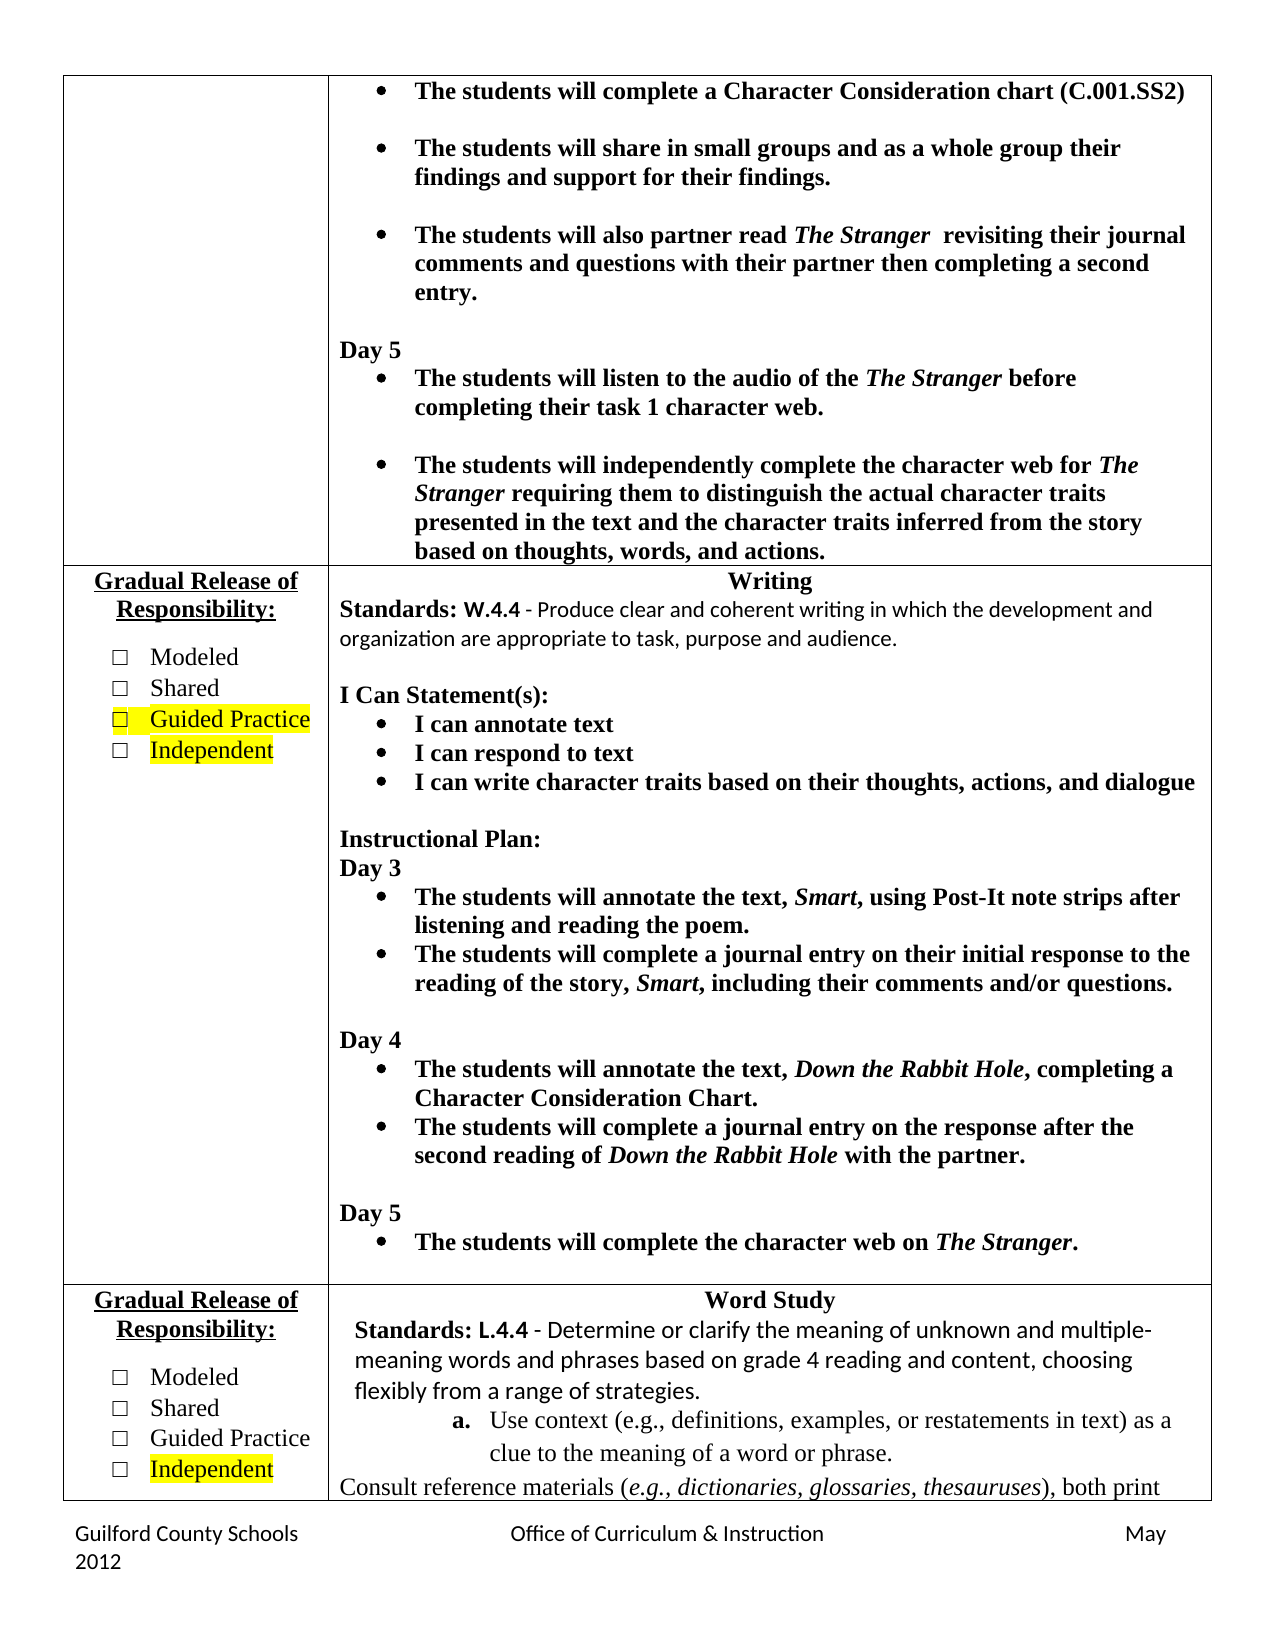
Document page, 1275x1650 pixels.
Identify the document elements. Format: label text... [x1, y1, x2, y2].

table_cell Writing Standards: W.4.4 - Produce clear and coherent writing in which the development and organization are appropriate to task, purpose and audience. I Can Statement(s): I can annotate text I can respond to text I can write character traits based on their thoughts, actions, and dialogue Instructional Plan: Day 3 The students will annotate the text, Smart, using Post-It note strips after listening and reading the poem. The students will complete a journal entry on their initial response to the reading of the story, Smart, including their comments and/or questions. Day 4 The students will annotate the text, Down the Rabbit Hole, completing a Character Consideration Chart. The students will complete a journal entry on the response after the second reading of Down the Rabbit Hole with the partner. Day 5 The students will complete the character web on The Stranger. [329, 566, 1211, 1284]
table_cell Gradual Release of Responsibility: Modeled Shared Guided Practice Independent [64, 566, 328, 1284]
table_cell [329, 76, 1211, 565]
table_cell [64, 76, 328, 565]
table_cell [329, 1285, 1211, 1500]
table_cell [64, 1285, 328, 1500]
